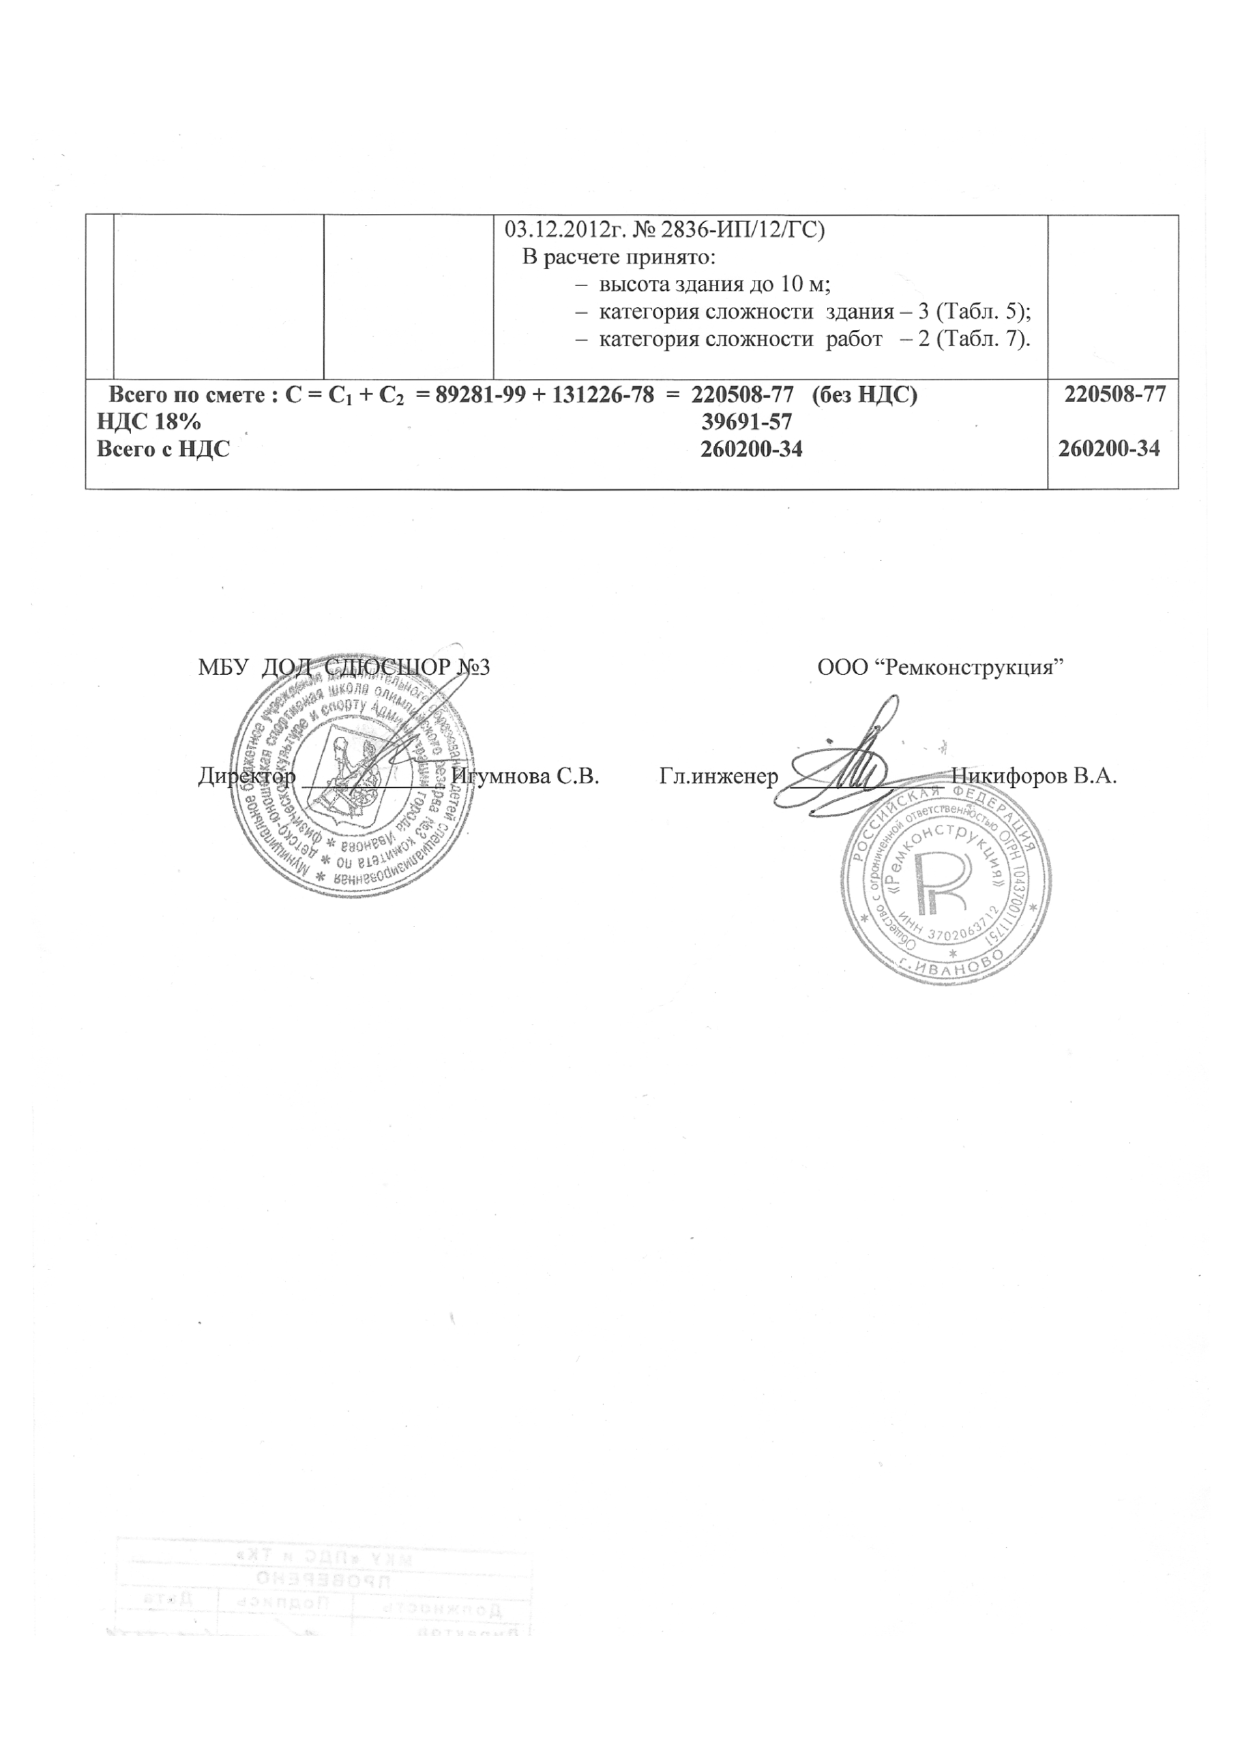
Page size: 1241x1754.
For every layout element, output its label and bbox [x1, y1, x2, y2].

picture [29, 118, 1211, 1636]
